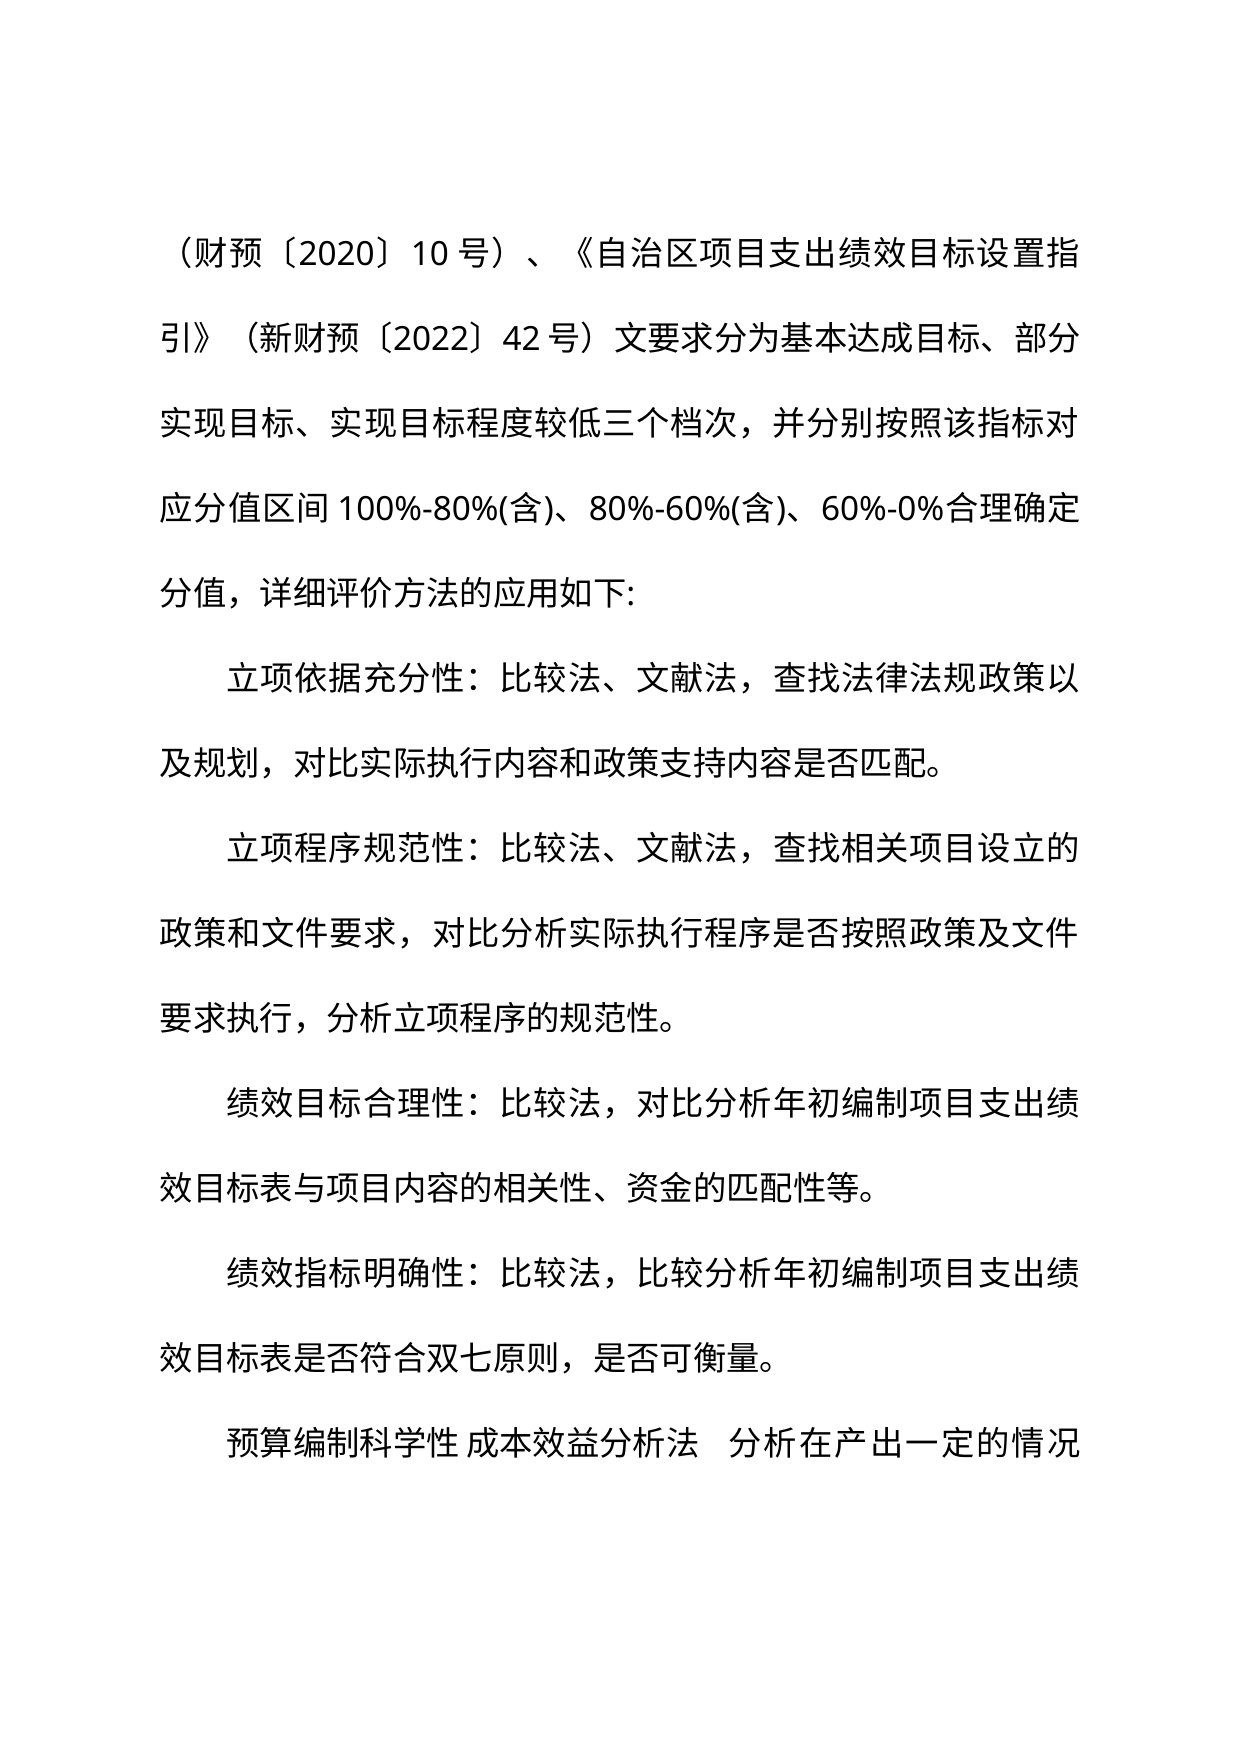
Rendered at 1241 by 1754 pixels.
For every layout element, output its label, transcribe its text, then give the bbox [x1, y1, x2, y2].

text 立项依据充分性：比较法、文献法，查找法律法规政策以及规划，对比实际执行内容和政策支持内容是否匹配。 [159, 634, 1081, 804]
text 立项程序规范性：比较法、文献法，查找相关项目设立的政策和文件要求，对比分析实际执行程序是否按照政策及文件要求执行，分析立项程序的规范性。 [159, 804, 1081, 1059]
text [159, 209, 1081, 634]
text 绩效指标明确性：比较法，比较分析年初编制项目支出绩效目标表是否符合双七原则，是否可衡量。 [159, 1229, 1081, 1399]
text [159, 1399, 1085, 1548]
text 绩效目标合理性：比较法，对比分析年初编制项目支出绩效目标表与项目内容的相关性、资金的匹配性等。 [159, 1059, 1081, 1229]
